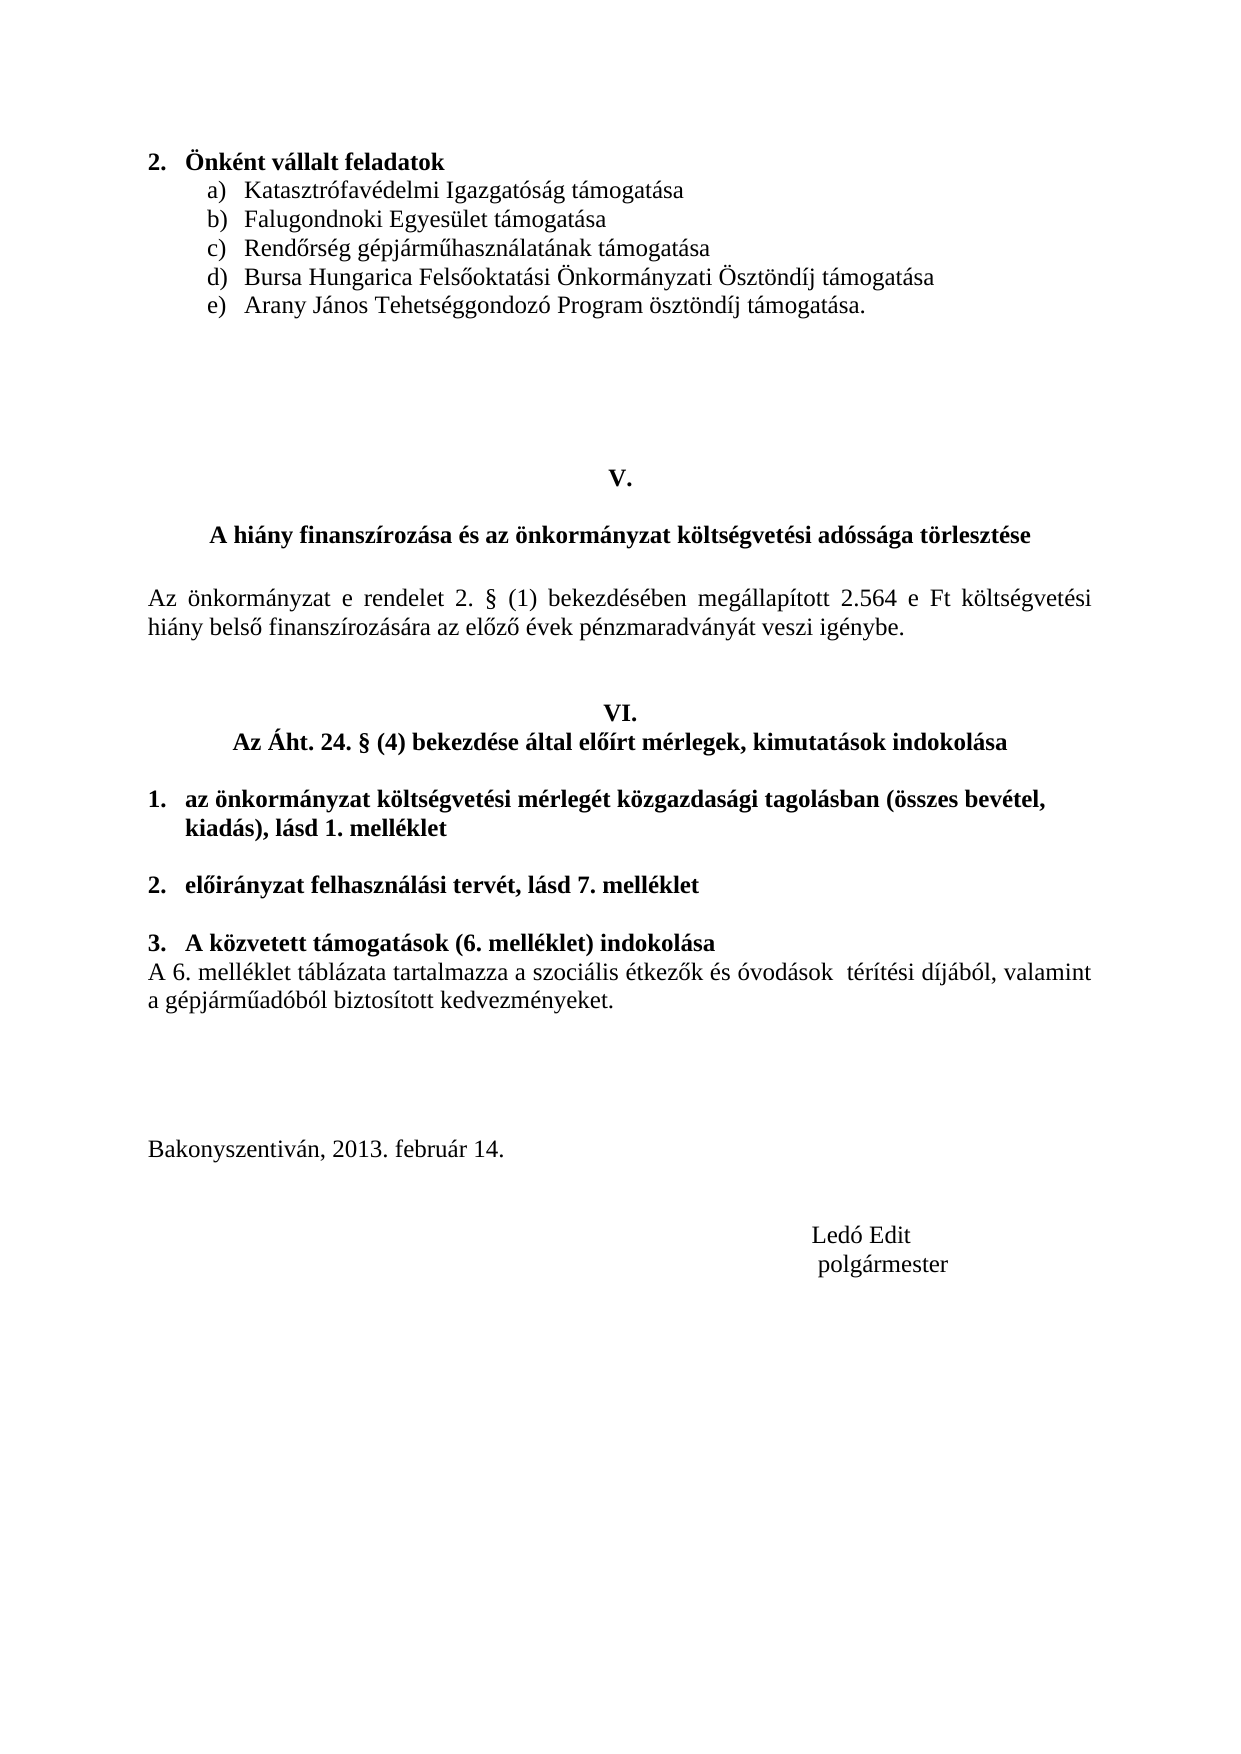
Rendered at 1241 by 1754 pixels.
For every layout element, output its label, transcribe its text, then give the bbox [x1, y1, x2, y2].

text Ledó Edit [148, 1220, 1092, 1249]
list A közvetett támogatások (6. melléklet) indokolása [148, 928, 1092, 957]
text V. [148, 463, 1092, 492]
text VI. [148, 698, 1092, 727]
text A hiány finanszírozása és az önkormányzat költségvetési adóssága törlesztése [148, 521, 1092, 549]
list Falugondnoki Egyesület támogatása [207, 204, 1092, 233]
text Bakonyszentiván, 2013. február 14. [148, 1134, 1092, 1163]
list Önként vállalt feladatok [148, 147, 1092, 176]
text A 6. melléklet táblázata tartalmazza a szociális étkezők és óvodások térítési díjából, valamint a gépjárműadóból biztosított kedvezményeket. [148, 957, 1092, 1014]
text Az Áht. 24. § (4) bekezdése által előírt mérlegek, kimutatások indokolása [148, 727, 1092, 755]
list az önkormányzat költségvetési mérlegét közgazdasági tagolásban (összes bevétel, kiadás), lásd 1. melléklet [148, 784, 1092, 842]
list Arany János Tehetséggondozó Program ösztöndíj támogatása. [207, 291, 1092, 319]
list Bursa Hungarica Felsőoktatási Önkormányzati Ösztöndíj támogatása [207, 262, 1092, 291]
text polgármester [738, 1249, 1092, 1278]
list Katasztrófavédelmi Igazgatóság támogatása [207, 176, 1092, 204]
list előirányzat felhasználási tervét, lásd 7. melléklet [148, 870, 1092, 899]
text Az önkormányzat e rendelet 2. § (1) bekezdésében megállapított 2.564 e Ft költségvetési hiány belső finanszírozására az előző évek pénzmaradványát veszi igénybe. [148, 583, 1092, 640]
list Rendőrség gépjárműhasználatának támogatása [207, 233, 1092, 262]
